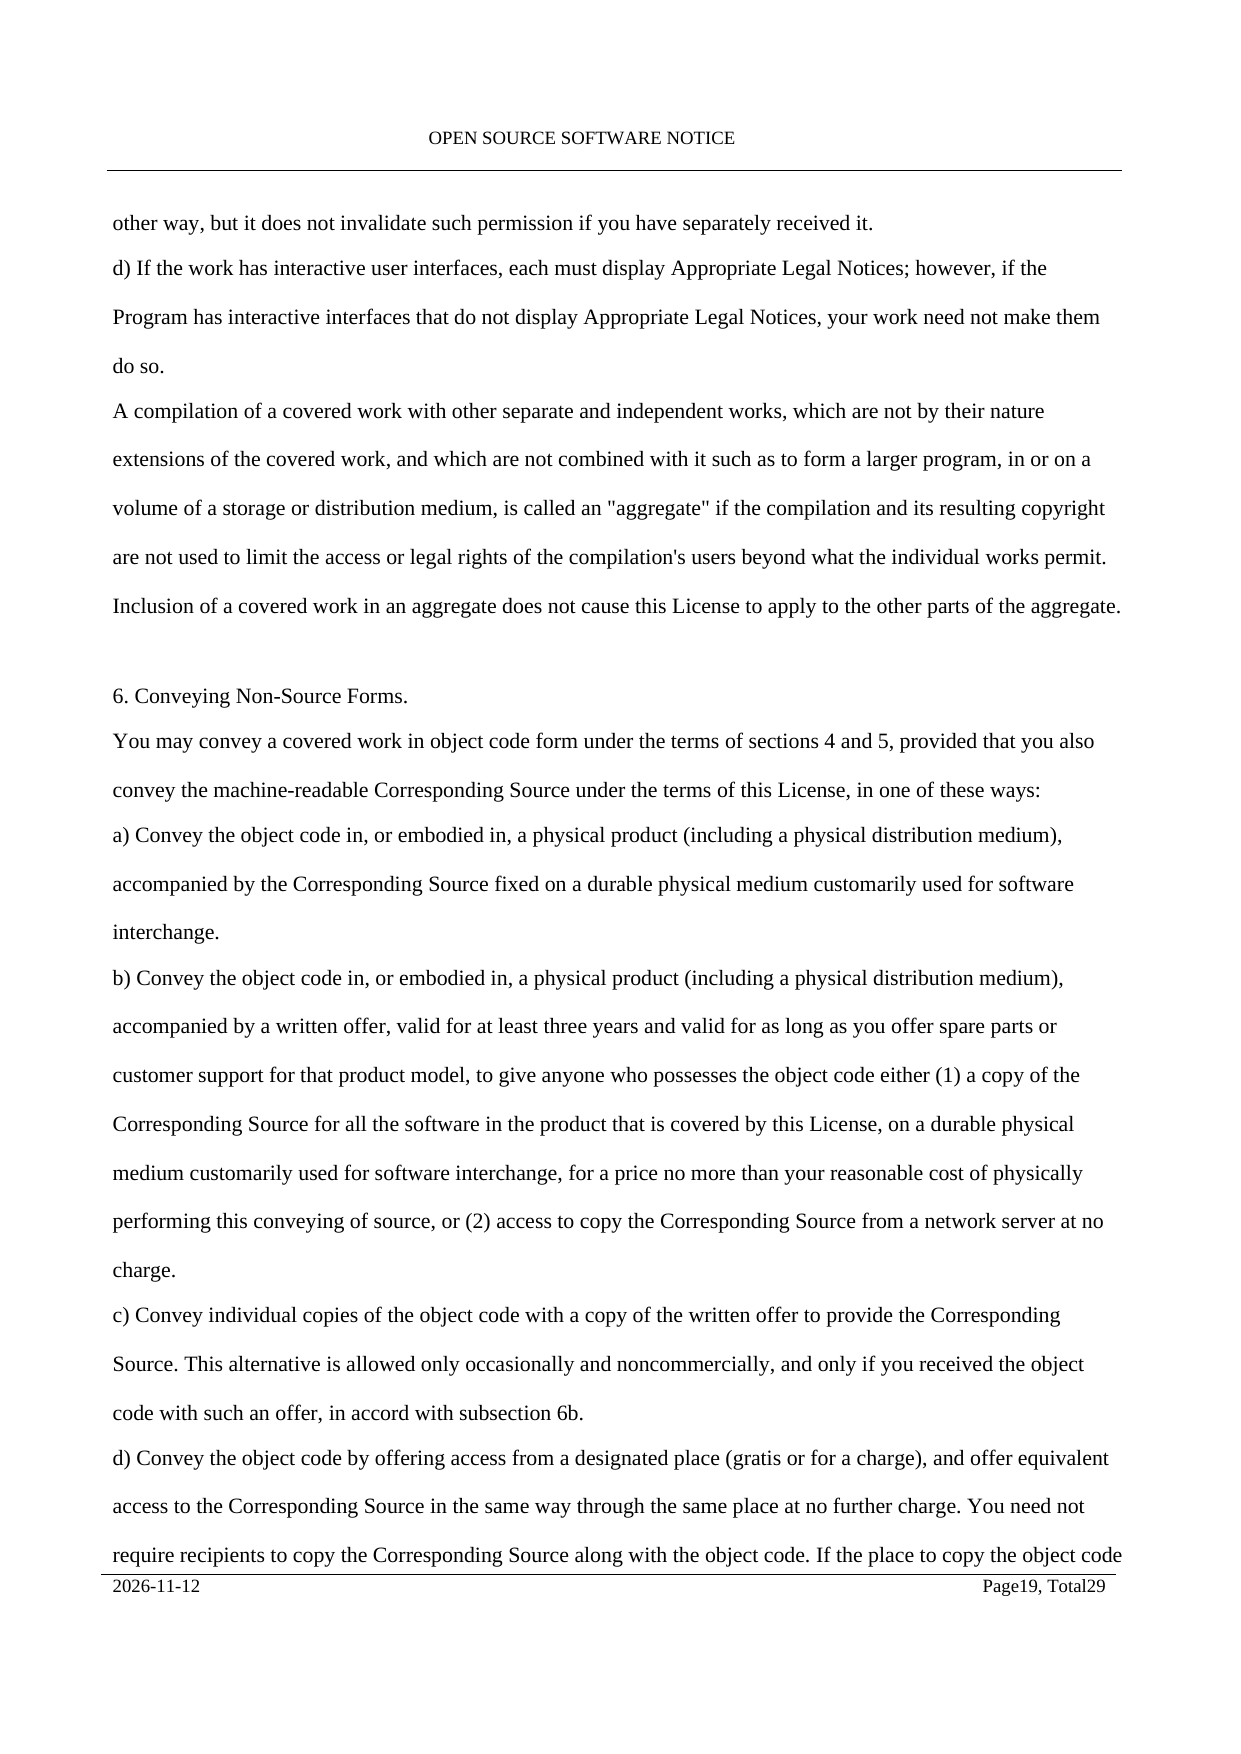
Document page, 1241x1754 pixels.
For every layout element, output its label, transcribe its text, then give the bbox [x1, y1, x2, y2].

text 6. Conveying Non-Source Forms. [112, 679, 1128, 712]
text A compilation of a covered work with other separate and independent works, which are not by their nature extensions of the covered work, and which are not combined with it such as to form a larger program, in or on a volume of a storage or distribution medium, is called an "aggregate" if the compilation and its resulting copyright are not used to limit the access or legal rights of the compilation's users beyond what the individual works permit. Inclusion of a covered work in an aggregate does not cause this License to apply to the other parts of the aggregate. [112, 394, 1128, 622]
text b) Convey the object code in, or embodied in, a physical product (including a physical distribution medium), accompanied by a written offer, valid for at least three years and valid for as long as you offer spare parts or customer support for that product model, to give anyone who possesses the object code either (1) a copy of the Corresponding Source for all the software in the product that is covered by this License, on a durable physical medium customarily used for software interchange, for a price no more than your reasonable cost of physically performing this conveying of source, or (2) access to copy the Corresponding Source from a network server at no charge. [112, 961, 1128, 1286]
text a) Convey the object code in, or embodied in, a physical product (including a physical distribution medium), accompanied by the Corresponding Source fixed on a durable physical medium customarily used for software interchange. [112, 818, 1128, 948]
text You may convey a covered work in object code form under the terms of sections 4 and 5, provided that you also convey the machine-readable Corresponding Source under the terms of this License, in one of these ways: [112, 724, 1128, 806]
text d) If the work has interactive user interfaces, each must display Appropriate Legal Notices; however, if the Program has interactive interfaces that do not display Appropriate Legal Notices, your work need not make them do so. [112, 251, 1128, 381]
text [112, 1441, 1128, 1571]
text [112, 206, 1128, 239]
text c) Convey individual copies of the object code with a copy of the written offer to provide the Corresponding Source. This alternative is allowed only occasionally and noncommercially, and only if you received the object code with such an offer, in accord with subsection 6b. [112, 1298, 1128, 1428]
